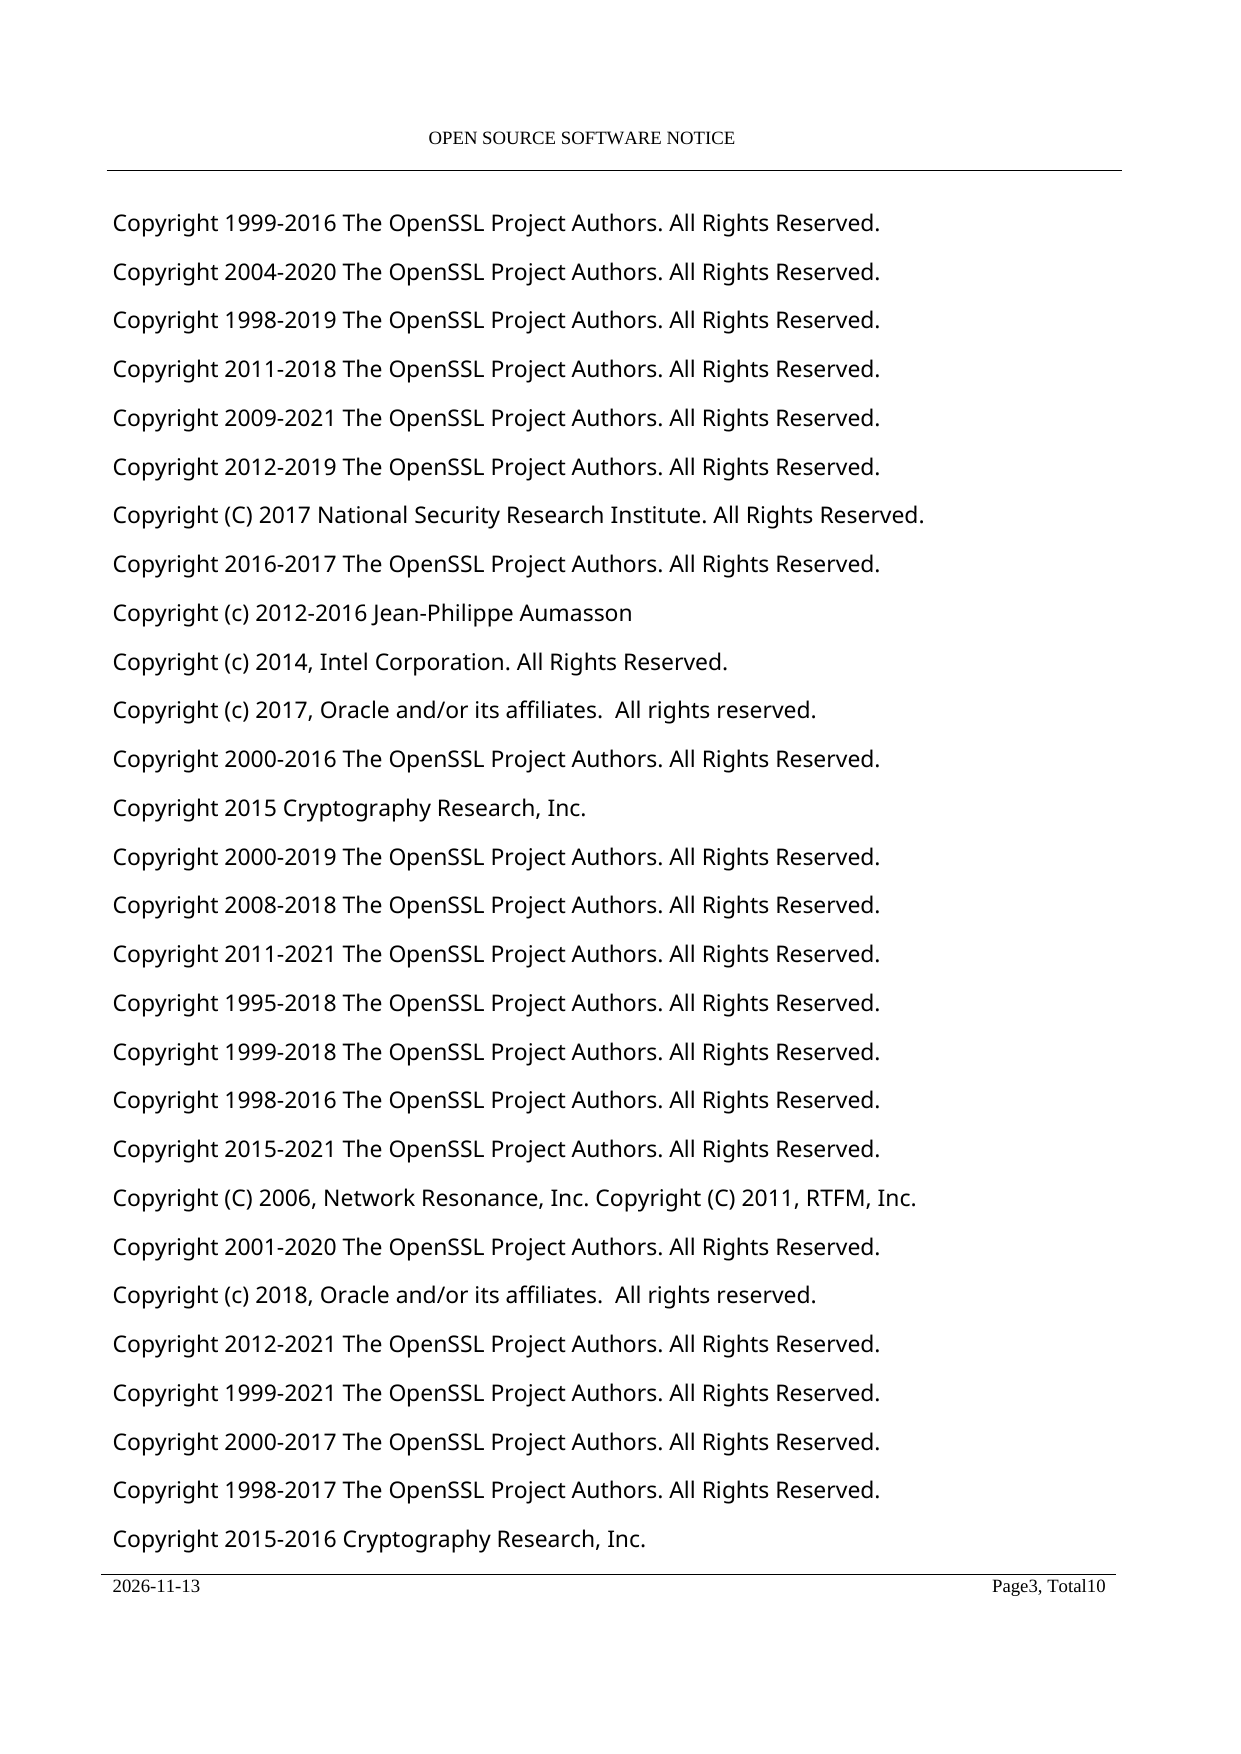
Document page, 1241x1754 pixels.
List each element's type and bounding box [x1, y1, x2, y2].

text [112, 206, 1128, 1555]
